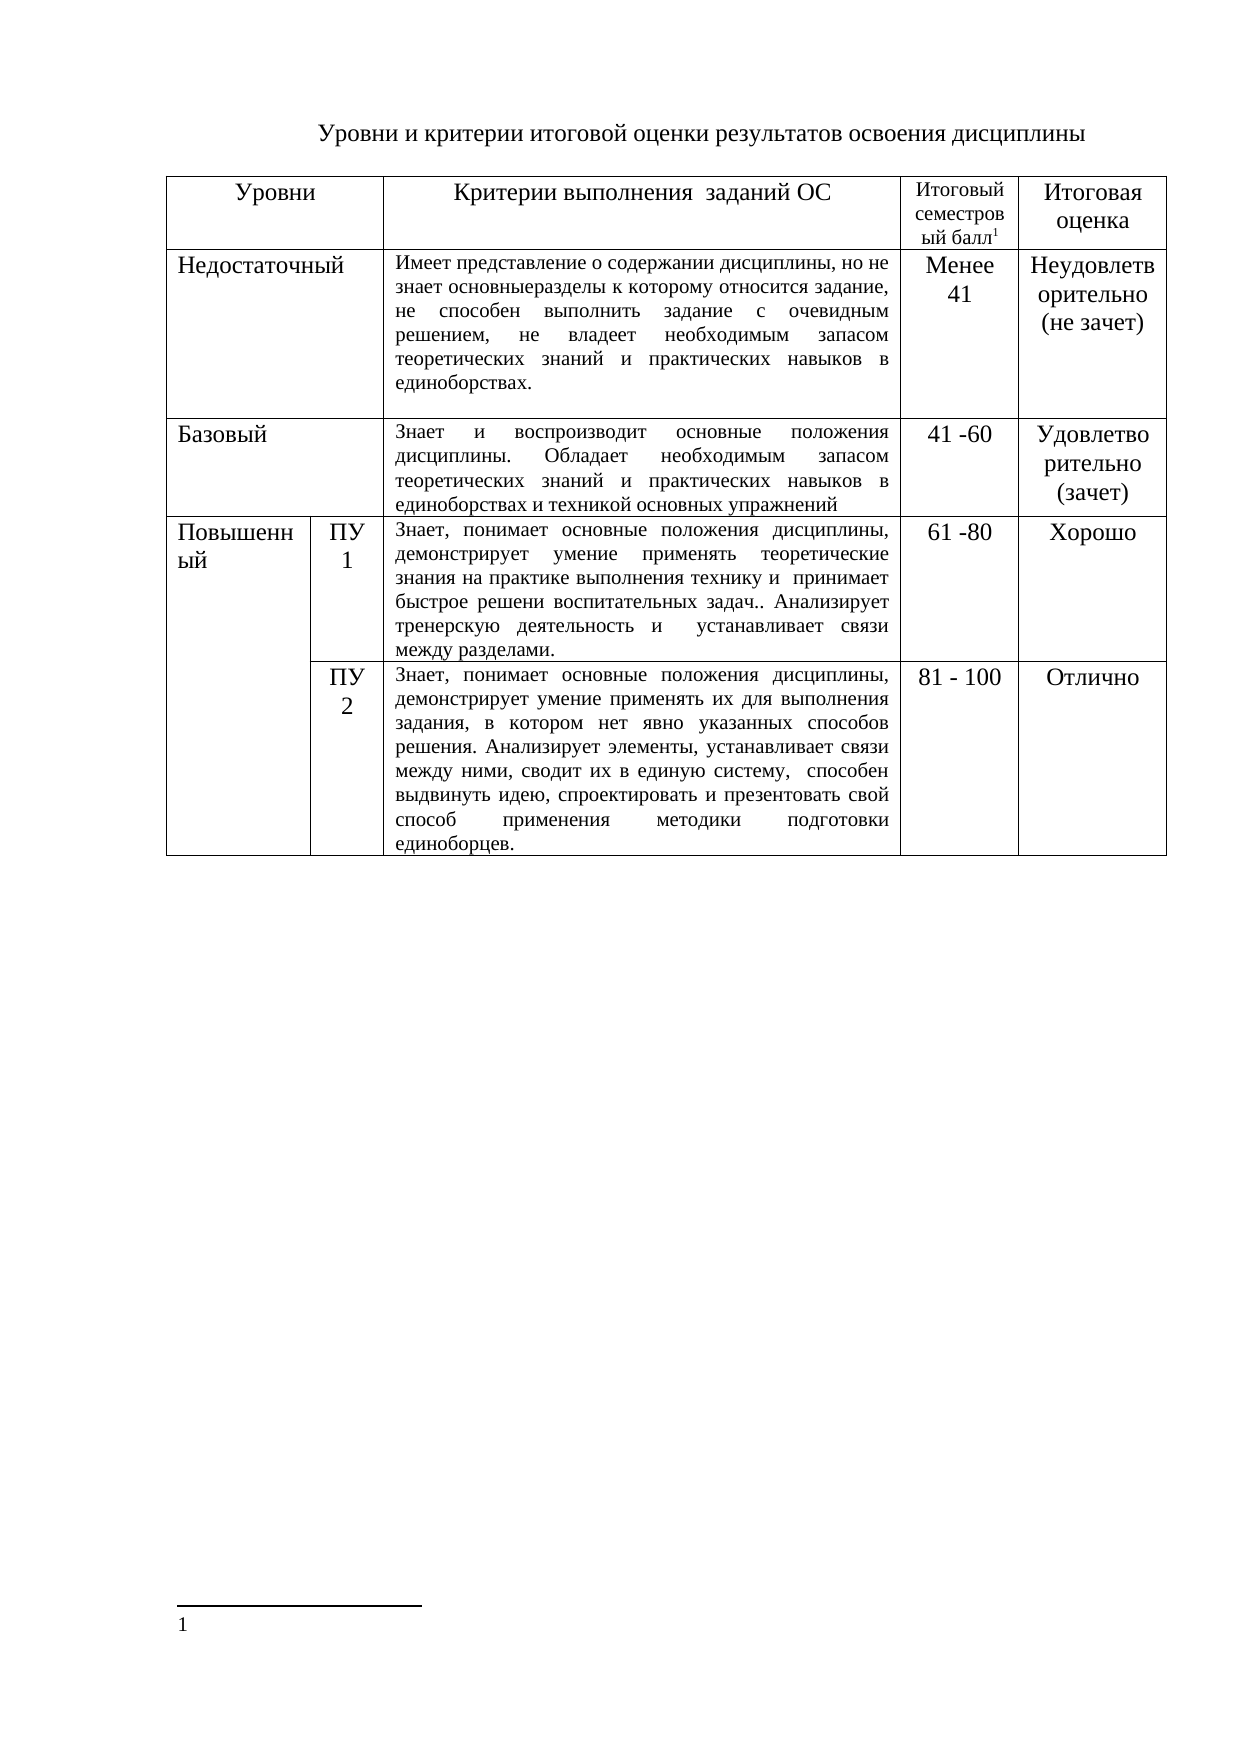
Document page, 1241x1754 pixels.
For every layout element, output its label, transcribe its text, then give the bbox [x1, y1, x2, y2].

table_cell Повышенный [167, 517, 310, 854]
table_cell Знает и воспроизводит основные положения дисциплины. Обладает необходимым запасом теоретических знаний и практических навыков в единоборствах и техникой основных упражнений [384, 419, 900, 516]
table_cell 81 - 100 [901, 662, 1018, 854]
text Уровни и критерии итоговой оценки результатов освоения дисциплины [177, 118, 1152, 147]
table_cell Базовый [167, 419, 383, 516]
table_cell Неудовлетворительно (не зачет) [1019, 250, 1166, 418]
table_cell Менее 41 [901, 250, 1018, 418]
table_cell ПУ 2 [311, 662, 383, 854]
table_cell Недостаточный [167, 250, 383, 418]
table_header Критерии выполнения заданий ОС [384, 177, 900, 249]
table_cell 41 -60 [901, 419, 1018, 516]
table_header Уровни [167, 177, 383, 249]
table_cell Отлично [1019, 662, 1166, 854]
table_header Итоговая оценка [1019, 177, 1166, 249]
table_cell Удовлетворительно (зачет) [1019, 419, 1166, 516]
table_cell ПУ 1 [311, 517, 383, 661]
table_cell 61 -80 [901, 517, 1018, 661]
table_header Итоговый семестровый балл [901, 177, 1018, 249]
table_cell Знает, понимает основные положения дисциплины, демонстрирует умение применять теоретические знания на практике выполнения технику и принимает быстрое решени воспитательных задач.. Анализирует тренерскую деятельность и устанавливает связи между разделами. [384, 517, 900, 661]
table_cell Знает, понимает основные положения дисциплины, демонстрирует умение применять их для выполнения задания, в котором нет явно указанных способов решения. Анализирует элементы, устанавливает связи между ними, сводит их в единую систему, способен выдвинуть идею, спроектировать и презентовать свой способ применения методики подготовки единоборцев. [384, 662, 900, 854]
table_cell Имеет представление о содержании дисциплины, но не знает основныеразделы к которому относится задание, не способен выполнить задание с очевидным решением, не владеет необходимым запасом теоретических знаний и практических навыков в единоборствах. [384, 250, 900, 418]
table_cell Хорошо [1019, 517, 1166, 661]
